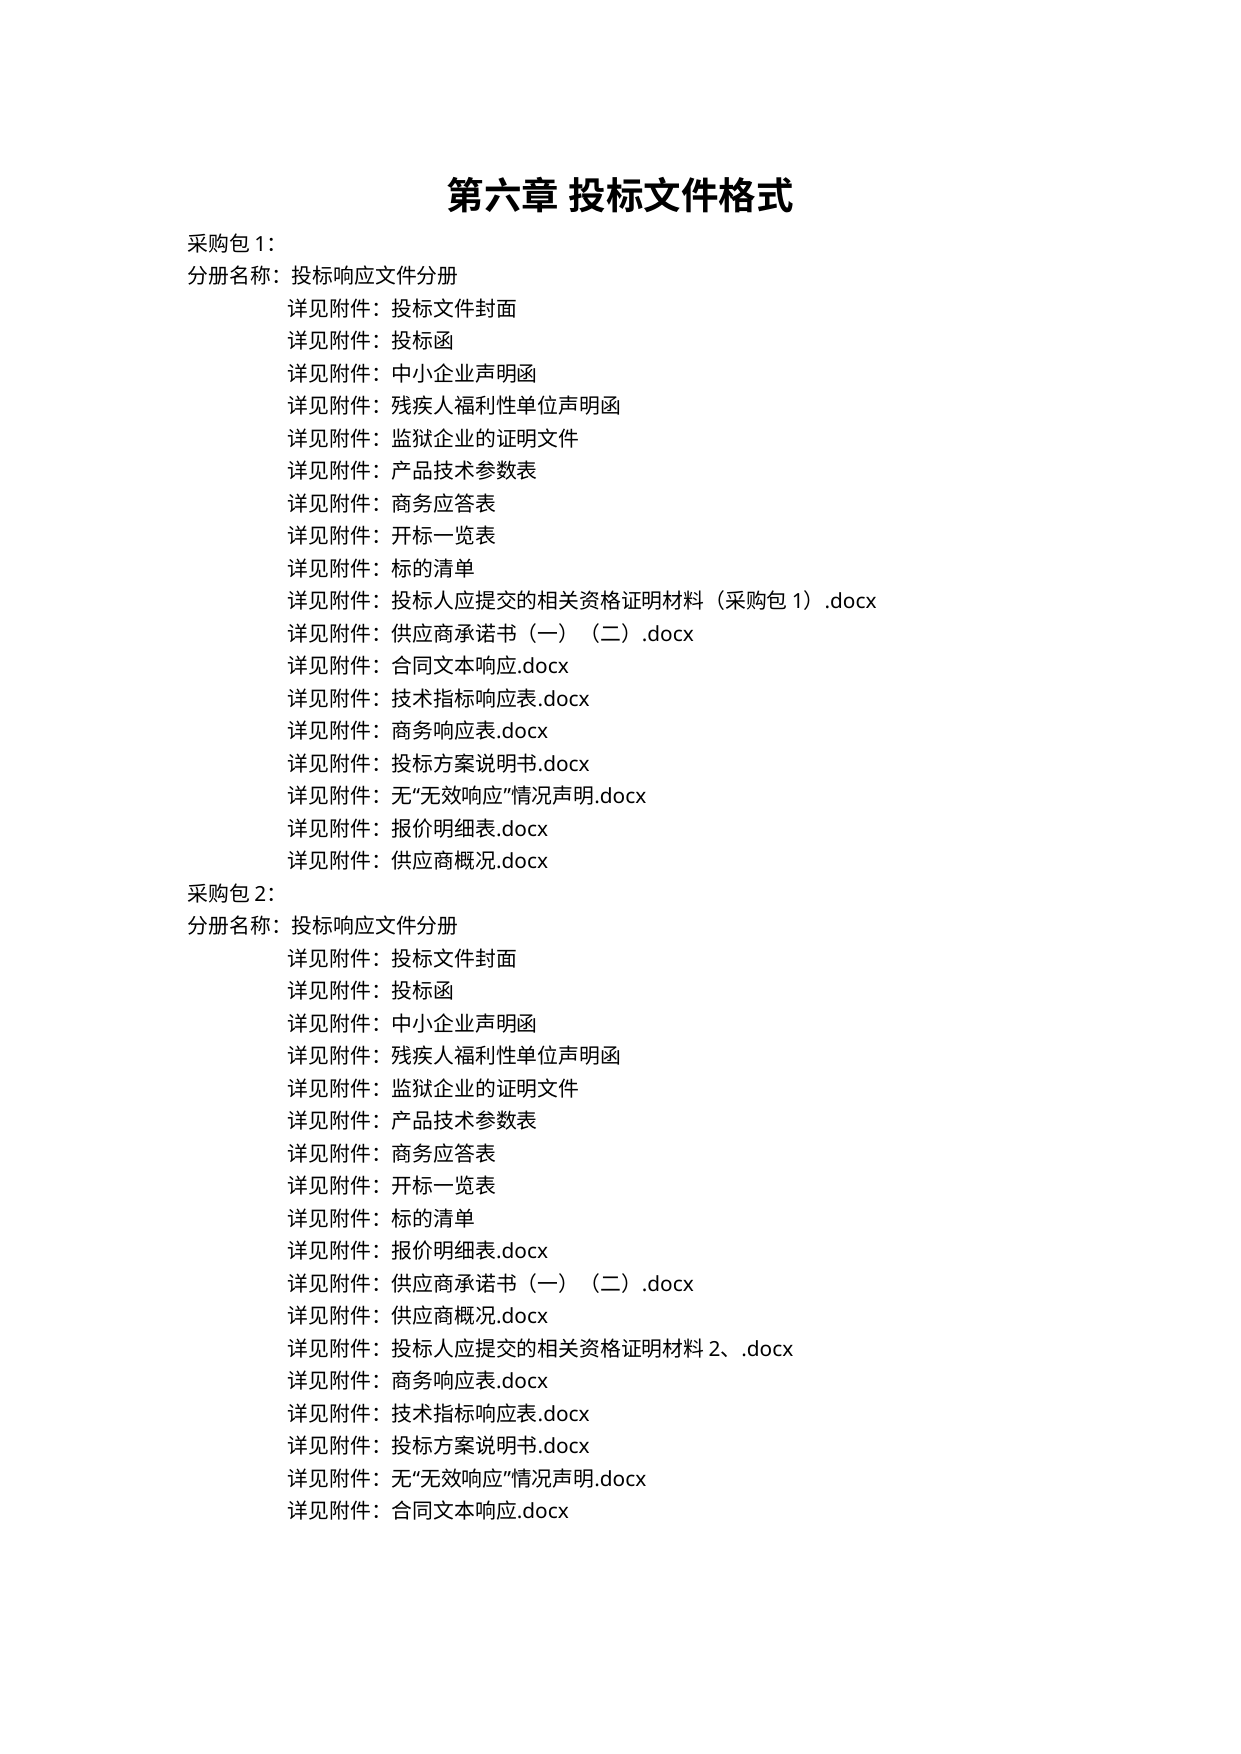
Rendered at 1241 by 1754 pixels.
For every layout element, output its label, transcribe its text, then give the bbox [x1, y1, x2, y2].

text 详见附件：中小企业声明函 [187, 357, 1053, 389]
text 详见附件：残疾人福利性单位声明函 [187, 389, 1053, 422]
text 详见附件：无“无效响应”情况声明.docx [187, 1462, 1053, 1494]
text 详见附件：技术指标响应表.docx [187, 682, 1053, 714]
text 详见附件：合同文本响应.docx [187, 1494, 1053, 1527]
text 采购包2： [187, 877, 1053, 909]
text 详见附件：无“无效响应”情况声明.docx [187, 779, 1053, 812]
text 详见附件：标的清单 [187, 552, 1053, 584]
text 第六章 投标文件格式 [187, 162, 1053, 227]
text 详见附件：投标函 [187, 324, 1053, 357]
text 详见附件：产品技术参数表 [187, 454, 1053, 487]
text 详见附件：产品技术参数表 [187, 1104, 1053, 1137]
text 详见附件：报价明细表.docx [187, 812, 1053, 844]
text 详见附件：投标文件封面 [187, 942, 1053, 974]
text 详见附件：供应商承诺书（一）（二）.docx [187, 617, 1053, 649]
text 详见附件：投标文件封面 [187, 292, 1053, 324]
text 详见附件：监狱企业的证明文件 [187, 422, 1053, 454]
text 详见附件：开标一览表 [187, 1169, 1053, 1202]
text 采购包1： [187, 227, 1053, 259]
text 分册名称：投标响应文件分册 [187, 909, 1053, 942]
text 详见附件：投标方案说明书.docx [187, 747, 1053, 779]
text 详见附件：技术指标响应表.docx [187, 1397, 1053, 1429]
text 详见附件：投标函 [187, 974, 1053, 1007]
text 详见附件：商务响应表.docx [187, 1364, 1053, 1397]
text 详见附件：供应商概况.docx [187, 844, 1053, 877]
text 详见附件：商务应答表 [187, 1137, 1053, 1169]
text 详见附件：商务响应表.docx [187, 714, 1053, 747]
text 详见附件：合同文本响应.docx [187, 649, 1053, 682]
text 详见附件：商务应答表 [187, 487, 1053, 519]
text 详见附件：报价明细表.docx [187, 1234, 1053, 1267]
text 详见附件：投标方案说明书.docx [187, 1429, 1053, 1462]
text 详见附件：残疾人福利性单位声明函 [187, 1039, 1053, 1072]
text 详见附件：供应商承诺书（一）（二）.docx [187, 1267, 1053, 1299]
text 详见附件：投标人应提交的相关资格证明材料2、.docx [187, 1332, 1053, 1364]
text 详见附件：供应商概况.docx [187, 1299, 1053, 1332]
text 详见附件：监狱企业的证明文件 [187, 1072, 1053, 1104]
text 详见附件：开标一览表 [187, 519, 1053, 552]
text 详见附件：投标人应提交的相关资格证明材料（采购包1）.docx [187, 584, 1053, 617]
text 详见附件：标的清单 [187, 1202, 1053, 1234]
text 详见附件：中小企业声明函 [187, 1007, 1053, 1039]
text 分册名称：投标响应文件分册 [187, 259, 1053, 292]
